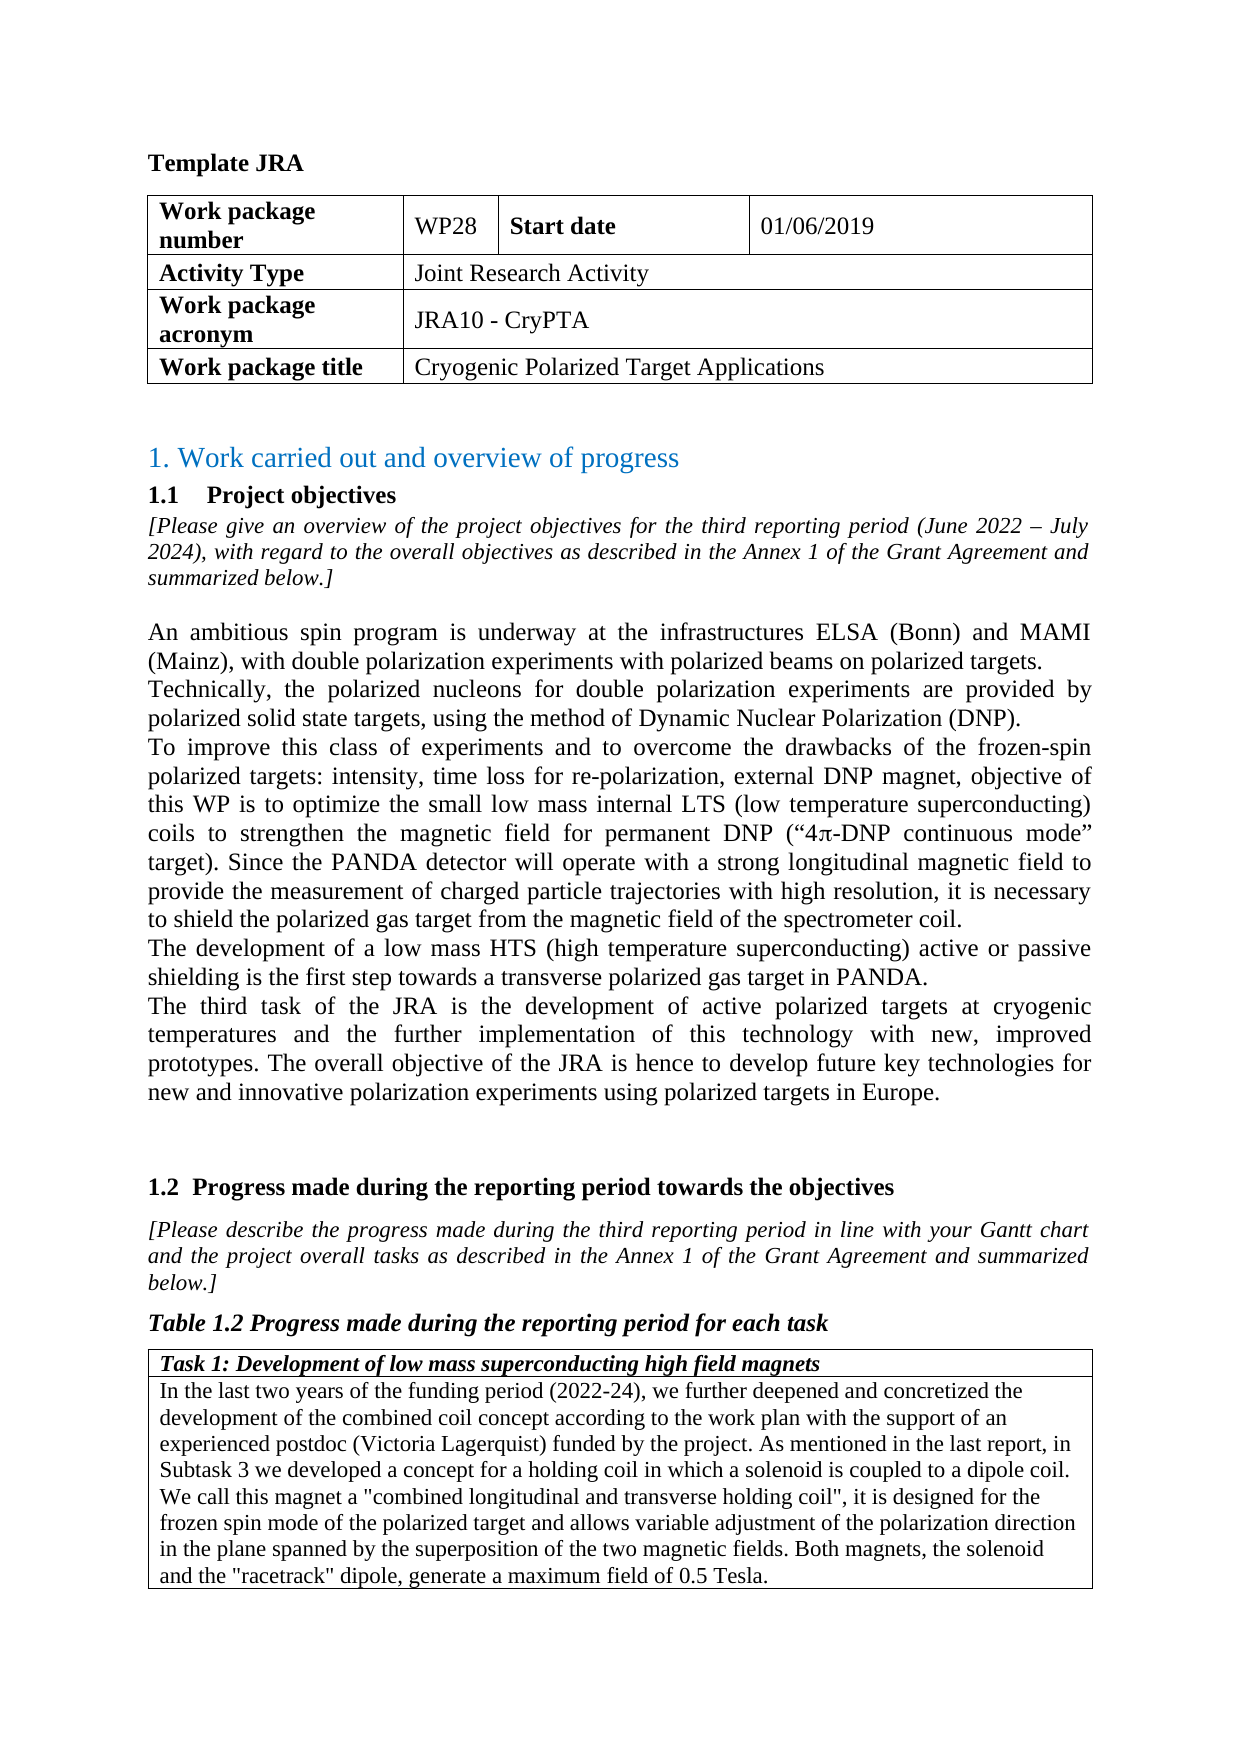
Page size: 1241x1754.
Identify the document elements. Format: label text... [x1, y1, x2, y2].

table_header WP28 [404, 196, 498, 254]
list Work carried out and overview of progress [148, 440, 1093, 474]
table_cell Work package acronym [148, 290, 403, 348]
table_header 01/06/2019 [750, 196, 1092, 254]
text Table 1.2 Progress made during the reporting period for each task [148, 1308, 1093, 1336]
text [Please give an overview of the project objectives for the third reporting period (June 2022 – July 2024), with regard to the overall objectives as described in the Annex 1 of the Grant Agreement and summarized below.] [148, 512, 1093, 591]
table_cell Activity Type [148, 255, 403, 289]
text An ambitious spin program is underway at the infrastructures ELSA (Bonn) and MAMI (Mainz), with double polarization experiments with polarized beams on polarized targets. [148, 617, 1093, 674]
text To improve this class of experiments and to overcome the drawbacks of the frozen-spin polarized targets: intensity, time loss for re-polarization, external DNP magnet, objective of this WP is to optimize the small low mass internal LTS (low temperature superconducting) coils to strengthen the magnetic field for permanent DNP (“4-DNP continuous mode” target). Since the PANDA detector will operate with a strong longitudinal magnetic field to provide the measurement of charged particle trajectories with high resolution, it is necessary to shield the polarized gas target from the magnetic field of the spectrometer coil. [148, 732, 1093, 933]
text The development of a low mass HTS (high temperature superconducting) active or passive shielding is the first step towards a transverse polarized gas target in PANDA. [148, 933, 1093, 991]
table_header Work package number [148, 196, 403, 254]
table_cell Joint Research Activity [404, 255, 1092, 289]
table_cell Work package title [148, 349, 403, 383]
table_cell JRA10 - CryPTA [404, 290, 1092, 348]
list Project objectives [148, 481, 1093, 509]
table_header Start date [499, 196, 749, 254]
table_header Task 1: Development of low mass superconducting high field magnets [149, 1350, 1092, 1376]
table_cell Cryogenic Polarized Target Applications [404, 349, 1092, 383]
text [Please describe the progress made during the third reporting period in line with your Gantt chart and the project overall tasks as described in the Annex 1 of the Grant Agreement and summarized below.] [148, 1216, 1093, 1295]
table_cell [149, 1377, 1092, 1588]
text Technically, the polarized nucleons for double polarization experiments are provided by polarized solid state targets, using the method of Dynamic Nuclear Polarization (DNP). [148, 674, 1093, 732]
text Template JRA [148, 148, 1093, 176]
list Progress made during the reporting period towards the objectives [148, 1172, 1093, 1201]
text The third task of the JRA is the development of active polarized targets at cryogenic temperatures and the further implementation of this technology with new, improved prototypes. The overall objective of the JRA is hence to develop future key technologies for new and innovative polarization experiments using polarized targets in Europe. [148, 991, 1093, 1106]
